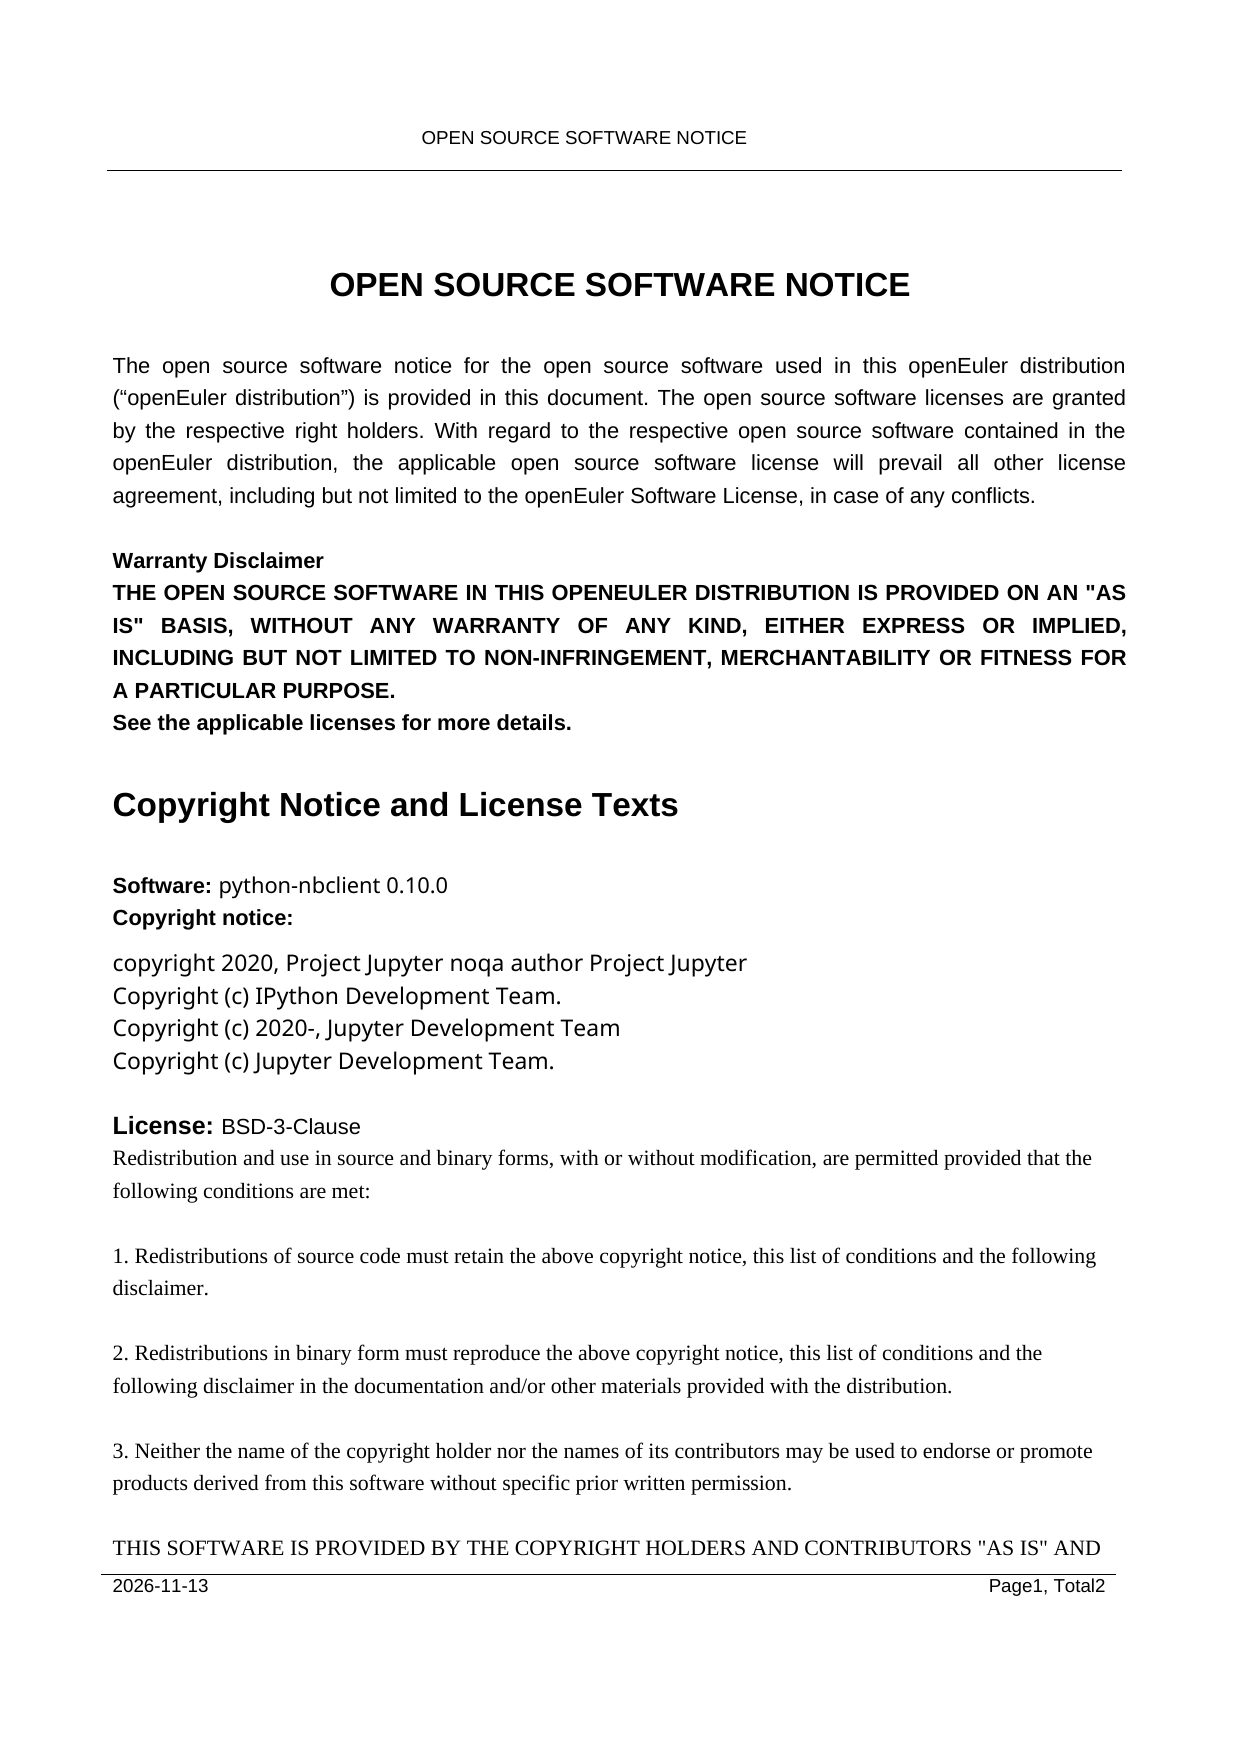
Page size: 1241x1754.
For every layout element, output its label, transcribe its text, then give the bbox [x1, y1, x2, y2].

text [112, 1142, 1128, 1564]
text Warranty Disclaimer [112, 544, 1128, 576]
title Software: python-nbclient 0.10.0 [112, 869, 1128, 901]
text OPEN SOURCE SOFTWARE NOTICE [112, 251, 1128, 316]
text copyright 2020, Project Jupyter noqa author Project Jupyter Copyright (c) IPython Development Team. Copyright (c) 2020-, Jupyter Development Team Copyright (c) Jupyter Development Team. [112, 947, 1128, 1109]
text Copyright Notice and License Texts [112, 771, 1128, 836]
text Copyright notice: [112, 901, 1128, 934]
text License: BSD-3-Clause [112, 1109, 1128, 1142]
text THE OPEN SOURCE SOFTWARE IN THIS OPENEULER DISTRIBUTION IS PROVIDED ON AN "AS IS" BASIS, WITHOUT ANY WARRANTY OF ANY KIND, EITHER EXPRESS OR IMPLIED, INCLUDING BUT NOT LIMITED TO NON-INFRINGEMENT, MERCHANTABILITY OR FITNESS FOR A PARTICULAR PURPOSE. See the applicable licenses for more details. [112, 576, 1128, 739]
text The open source software notice for the open source software used in this openEuler distribution (“openEuler distribution”) is provided in this document. The open source software licenses are granted by the respective right holders. With regard to the respective open source software contained in the openEuler distribution, the applicable open source software license will prevail all other license agreement, including but not limited to the openEuler Software License, in case of any conflicts. [112, 349, 1128, 511]
